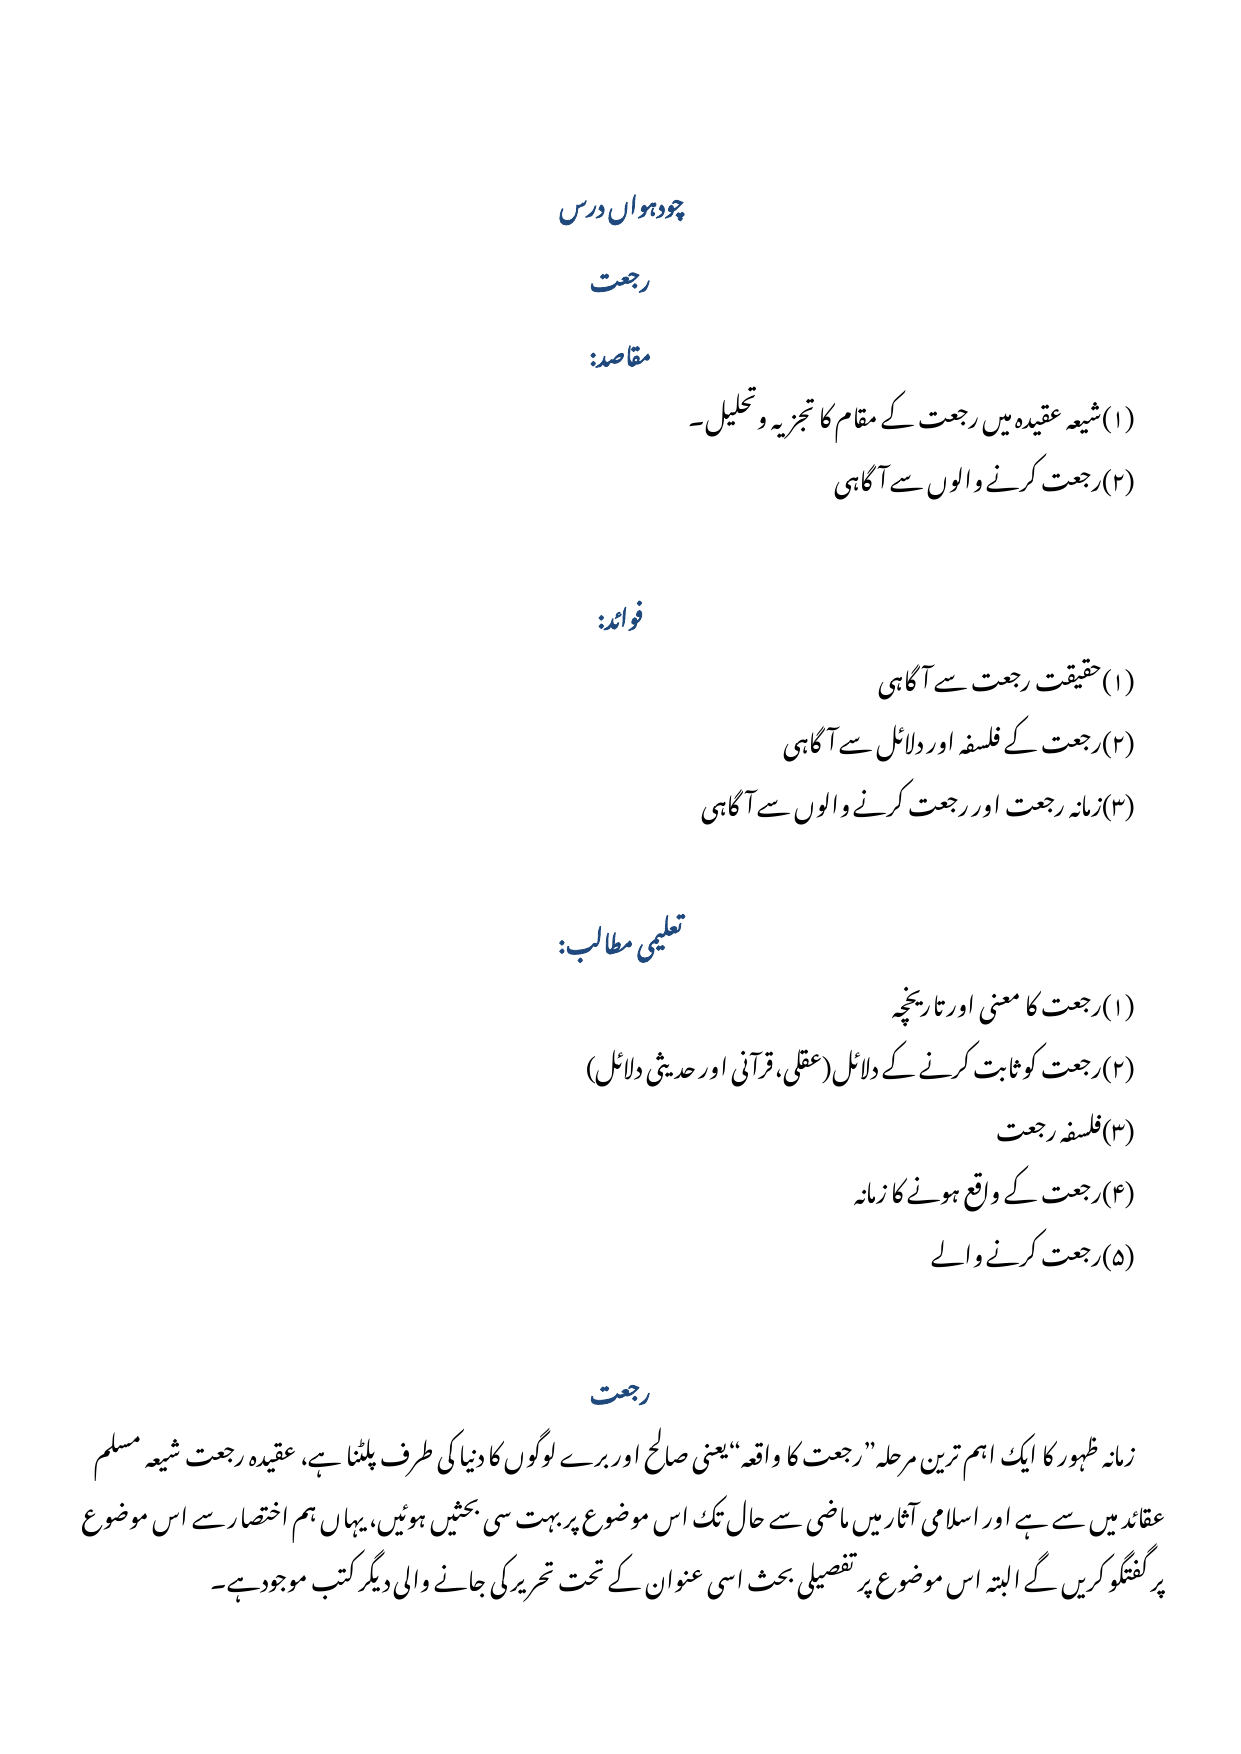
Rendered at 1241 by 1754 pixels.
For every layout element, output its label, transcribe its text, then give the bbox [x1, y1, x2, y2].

text (۱)رجعت کا معنی اور تاریخچہ [75, 969, 1165, 1031]
text (۲)رجعت کرنے والوں سے آگاہی [75, 444, 1165, 506]
text (۴)رجعت کے واقع ہونے کا زمانہ [75, 1156, 1165, 1219]
text (۳)فلسفہ رجعت [75, 1094, 1165, 1156]
text زمانہ ظہور کا ایک اہم ترین مرحلہ”رجعت کا واقعہ“یعنی صالح اور برے لوگوں کا دنیا کی طرف پلٹنا ہے، عقیدہ رجعت شیعہ مسلم عقائد میں سے ہے اور اسلامی آثار میں ماضی سے حال تک اس موضوع پر بہت سی بحثیں ہوئیں، یہاں ہم اختصار سے اس موضوع پر گفتگو کریں گے البتہ اس موضوع پر تفصیلی بحث اسی عنوان کے تحت تحریر کی جانے والی دیگر کتب موجودہے۔ [75, 1419, 1165, 1606]
text (۲)رجعت کے فلسفہ اور دلائل سے آگاہی [75, 706, 1165, 769]
subtitle فوائد: [75, 581, 1165, 644]
text (۲)رجعت کو ثابت کرنے کے دلائل(عقلی،قرآنی اور حدیثی دلائل) [75, 1031, 1165, 1094]
text (۳)زمانہ رجعت اور رجعت کرنے والوں سے آگاہی [75, 769, 1165, 831]
subtitle رجعت [75, 1356, 1165, 1419]
text (۱)حقیقت رجعت سے آگاہی [75, 644, 1165, 706]
subtitle رجعت [75, 244, 1165, 306]
subtitle تعلیمی مطالب: [75, 906, 1165, 969]
text (۵)رجعت کرنے والے [75, 1219, 1165, 1281]
text (۱)شیعہ عقیدہ میں رجعت کے مقام کا تجزیہ وتحلیل۔ [75, 381, 1165, 444]
subtitle مقاصد: [75, 319, 1165, 381]
subtitle چودہواں درس [75, 169, 1165, 231]
